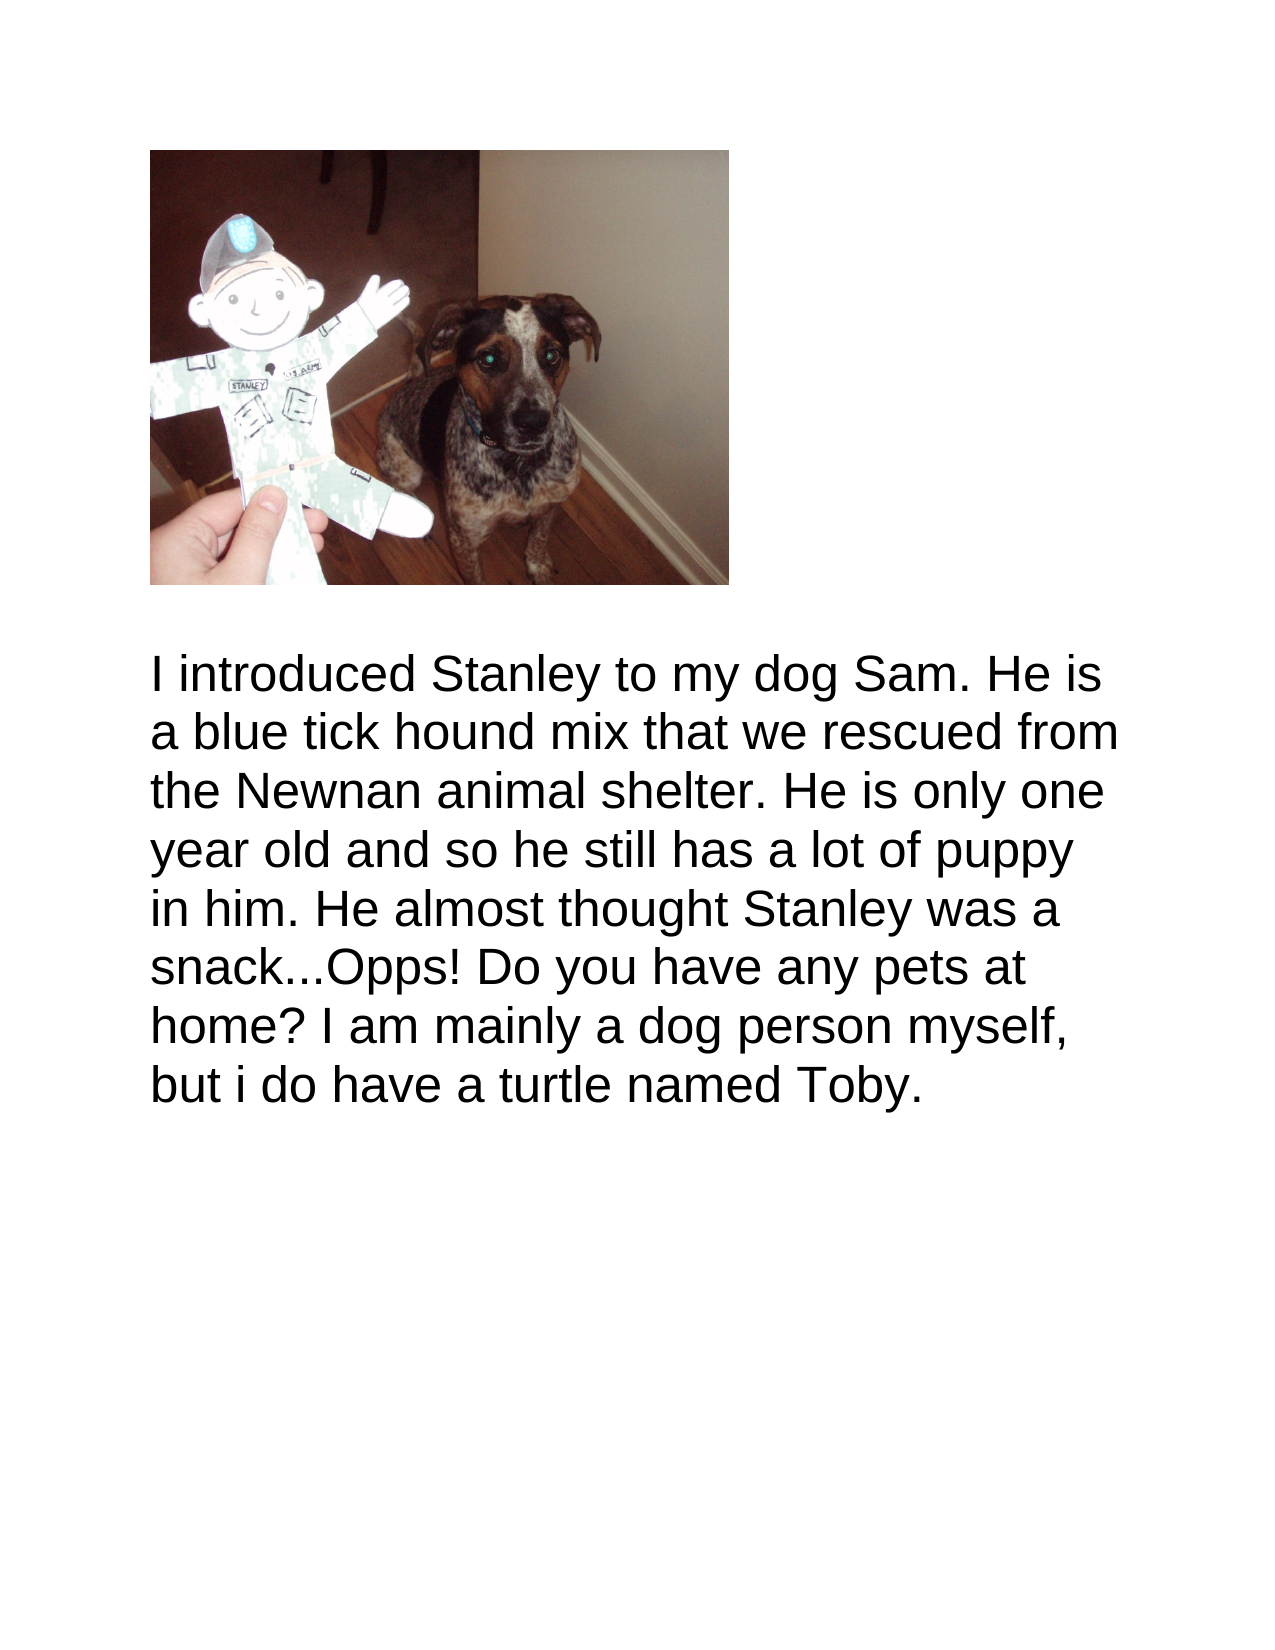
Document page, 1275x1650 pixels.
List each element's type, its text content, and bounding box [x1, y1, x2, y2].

picture [150, 150, 729, 585]
